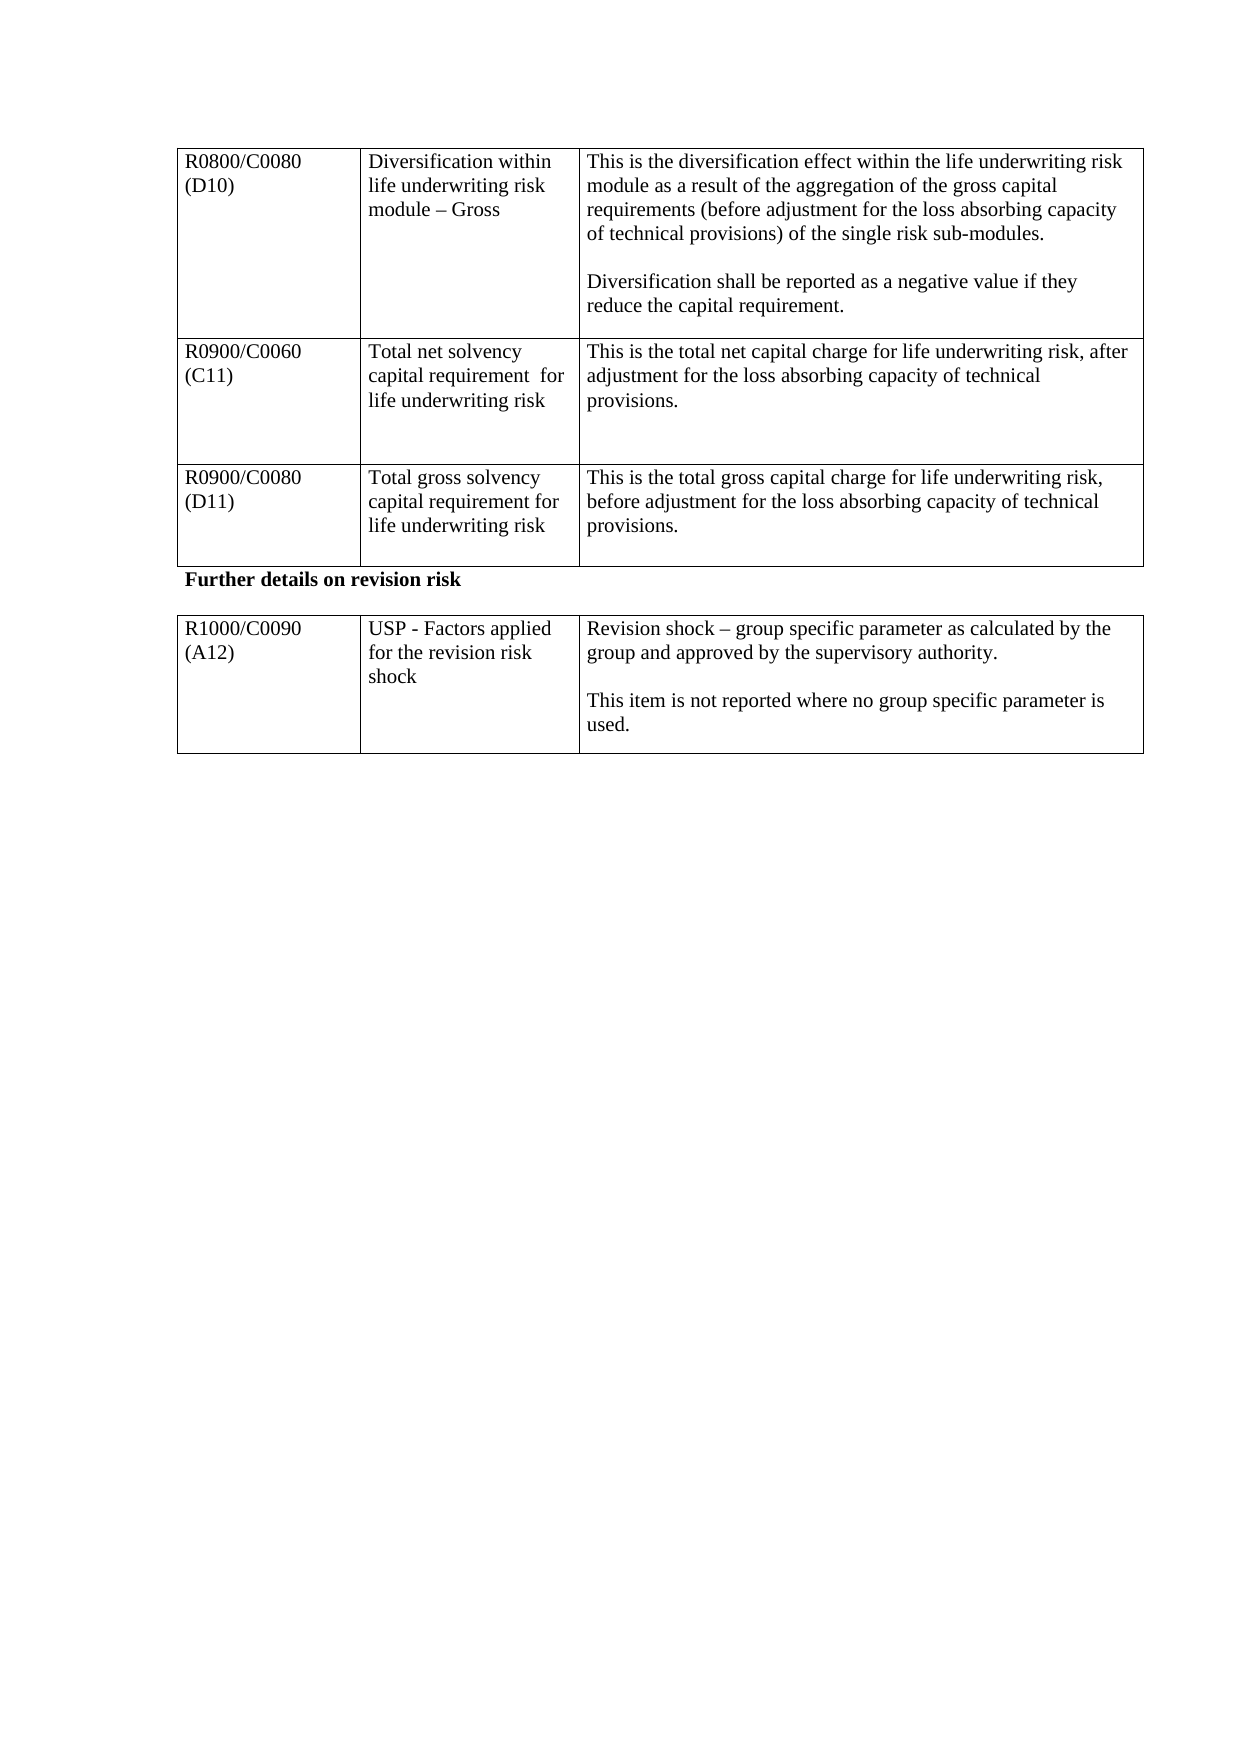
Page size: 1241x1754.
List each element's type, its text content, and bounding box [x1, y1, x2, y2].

table_cell R0900/C0060 (C11) [178, 339, 360, 464]
table_cell R1000/C0090 (A12) [178, 616, 360, 753]
table_cell R0900/C0080 (D11) [178, 465, 360, 566]
table_cell This is the diversification effect within the life underwriting risk module as a result of the aggregation of the gross capital requirements (before adjustment for the loss absorbing capacity of technical provisions) of the single risk sub-modules. Diversification shall be reported as a negative value if they reduce the capital requirement. [580, 149, 1143, 338]
table_cell Total net solvency capital requirement for life underwriting risk [361, 339, 579, 464]
table_cell This is the total gross capital charge for life underwriting risk, before adjustment for the loss absorbing capacity of technical provisions. [580, 465, 1143, 566]
table_cell This is the total net capital charge for life underwriting risk, after adjustment for the loss absorbing capacity of technical provisions. [580, 339, 1143, 464]
table_cell Further details on revision risk [177, 567, 1143, 615]
table_cell Diversification within life underwriting risk module – Gross [361, 149, 579, 338]
table_cell R0800/C0080 (D10) [178, 149, 360, 338]
table_cell USP - Factors applied for the revision risk shock [361, 616, 579, 753]
table_cell Total gross solvency capital requirement for life underwriting risk [361, 465, 579, 566]
table_cell Revision shock – group specific parameter as calculated by the group and approved by the supervisory authority. This item is not reported where no group specific parameter is used. [580, 616, 1143, 753]
